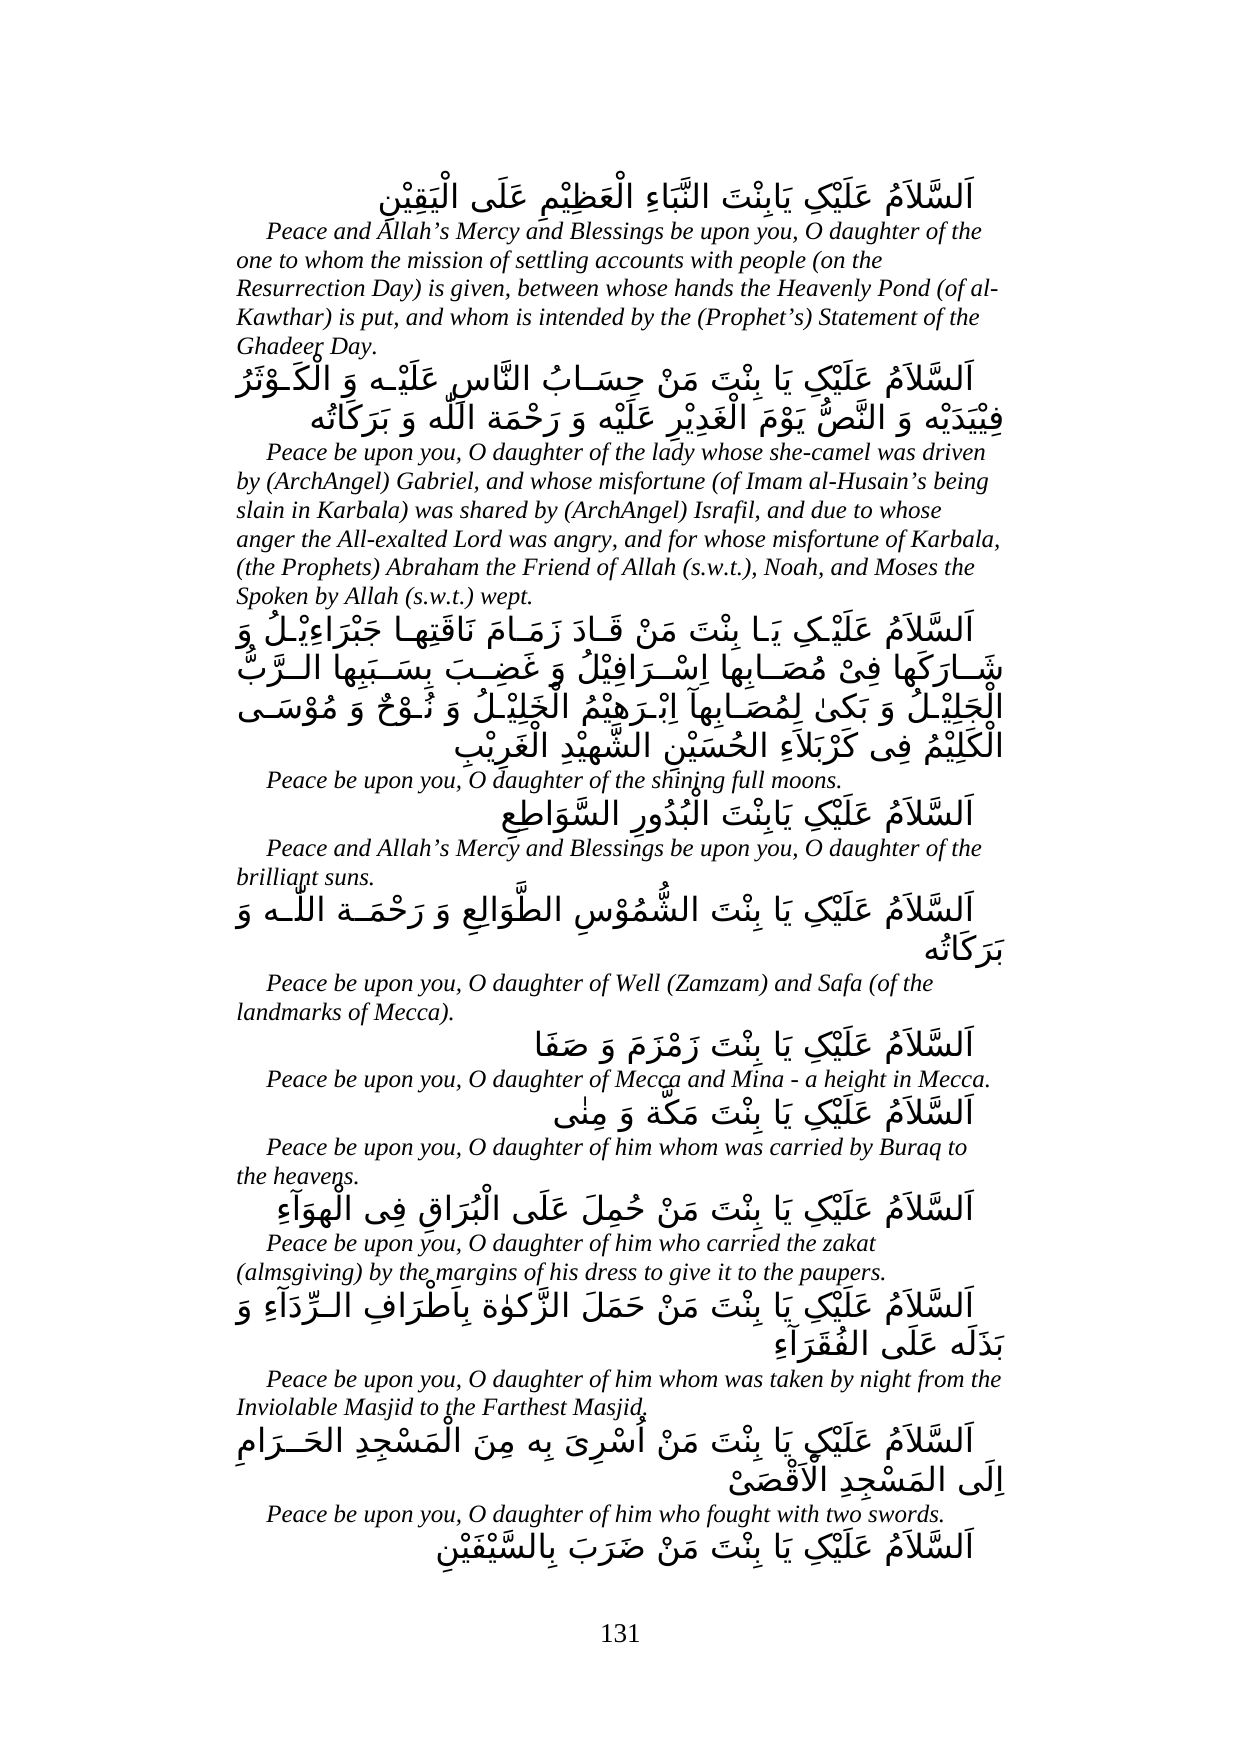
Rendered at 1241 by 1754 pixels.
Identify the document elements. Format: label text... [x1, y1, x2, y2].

text Peace and Allah’s Mercy and Blessings be upon you, O daughter of the brilliant suns. [236, 833, 1004, 891]
text اَلسَّلاَمُ عَلَیْکِ یَا بِنْتَ مَکَّة وَ مِنٰی [236, 1093, 1004, 1132]
text Peace be upon you, O daughter of him whom was taken by night from the Inviolable Masjid to the Farthest Masjid. [236, 1364, 1004, 1421]
text Peace be upon you, O daughter of Mecca and Mina - a height in Mecca. [236, 1064, 1004, 1093]
text اَلسَّلاَمُ عَلَیْکِ یَا بِنْتَ زَمْزَمَ وَ صَفَا [236, 1026, 1004, 1064]
text Peace be upon you, O daughter of him who carried the zakat (almsgiving) by the margins of his dress to give it to the paupers. [236, 1228, 1004, 1286]
text Peace and Allah’s Mercy and Blessings be upon you, O daughter of the one to whom the mission of settling accounts with people (on the Resurrection Day) is given, between whose hands the Heavenly Pond (of al-Kawthar) is put, and whom is intended by the (Prophet’s) Statement of the Ghadeer Day. [236, 216, 1004, 360]
text اَلسَّلاَمُ عَلَیْکِ یَا بِنْتَ مَنْ ضَرَبَ بِالسَّیْفَیْنِ [236, 1528, 1004, 1567]
text Peace be upon you, O daughter of the lady whose she-camel was driven by (ArchAngel) Gabriel, and whose misfortune (of Imam al-Husain’s being slain in Karbala) was shared by (ArchAngel) Israfil, and due to whose anger the All-exalted Lord was angry, and for whose misfortune of Karbala, (the Prophets) Abraham the Friend of Allah (s.w.t.), Noah, and Moses the Spoken by Allah (s.w.t.) wept. [236, 437, 1004, 610]
text اَلسَّلاَمُ عَلَیْکِ یَا بِنْتَ مَنْ حِسَابُ النَّاسِ عَلَیْه وَ الْکَوْثَرُ فِیْیَدَیْه وَ النَّصُّ یَوْمَ الْغَدِیْرِ عَلَیْه وَ رَحْمَة اللّٰه وَ بَرَکَاتُه [236, 360, 1004, 437]
text Peace be upon you, O daughter of the shining full moons. [236, 765, 1004, 794]
text اَلسَّلاَمُ عَلَیْکِ یَابِنْتَ النَّبَاءِ الْعَظِیْمِ عَلَی الْیَقِیْنِ [236, 177, 1004, 216]
text Peace be upon you, O daughter of Well (Zamzam) and Safa (of the landmarks of Mecca). [236, 968, 1004, 1026]
text اَلسَّلاَمُ عَلَیْکِ یَابِنْتَ الْبُدُورِ السَّوَاطِعِ [236, 794, 1004, 833]
text اَلسَّلاَمُ عَلَیْکِ یَا بِنْتَ مَنْ حَمَلَ الزَّکوٰة بِاَطْرَافِ الرِّدَآءِ وَ بَذَلَه عَلَی الفُقَرَآءِ [236, 1286, 1004, 1364]
text Peace be upon you, O daughter of him who fought with two swords. [236, 1499, 1004, 1528]
text اَلسَّلاَمُ عَلَیْکِ یَا بِنْتَ مَنْ اُسْرِیَ بِه مِنَ الْمَسْجِدِ الحَرَامِ اِلَی المَسْجِدِ الْاَقْصَیْ [236, 1421, 1004, 1499]
text اَلسَّلاَمُ عَلَیْکِ یَا بِنْتَ الشُّمُوْسِ الطَّوَالِعِ وَ رَحْمَة اللّٰه وَ بَرَکَاتُه [236, 891, 1004, 968]
text Peace be upon you, O daughter of him whom was carried by Buraq to the heavens. [236, 1132, 1004, 1190]
text اَلسَّلاَمُ عَلَیْکِ یَا بِنْتَ مَنْ قَادَ زَمَامَ نَاقَتِها جَبْرَاءِیْلُ وَ شَارَکَها فِیْ مُصَابِها اِسْرَافِیْلُ وَ غَضِبَ بِسَبَبِها الرَّبُّ الْجَلِیْلُ وَ بَکیٰ لِمُصَابِهآ اِبْرَهیْمُ الْخَلِیْلُ وَ نُوْحٌ وَ مُوْسَی الْکَلِیْمُ فِی کَرْبَلاَءِ الحُسَیْنِ الشَّهیْدِ الْغَرِیْبِ [236, 610, 1004, 765]
text اَلسَّلاَمُ عَلَیْکِ یَا بِنْتَ مَنْ حُمِلَ عَلَی الْبُرَاقِ فِی الْهوَآءِ [236, 1190, 1004, 1228]
